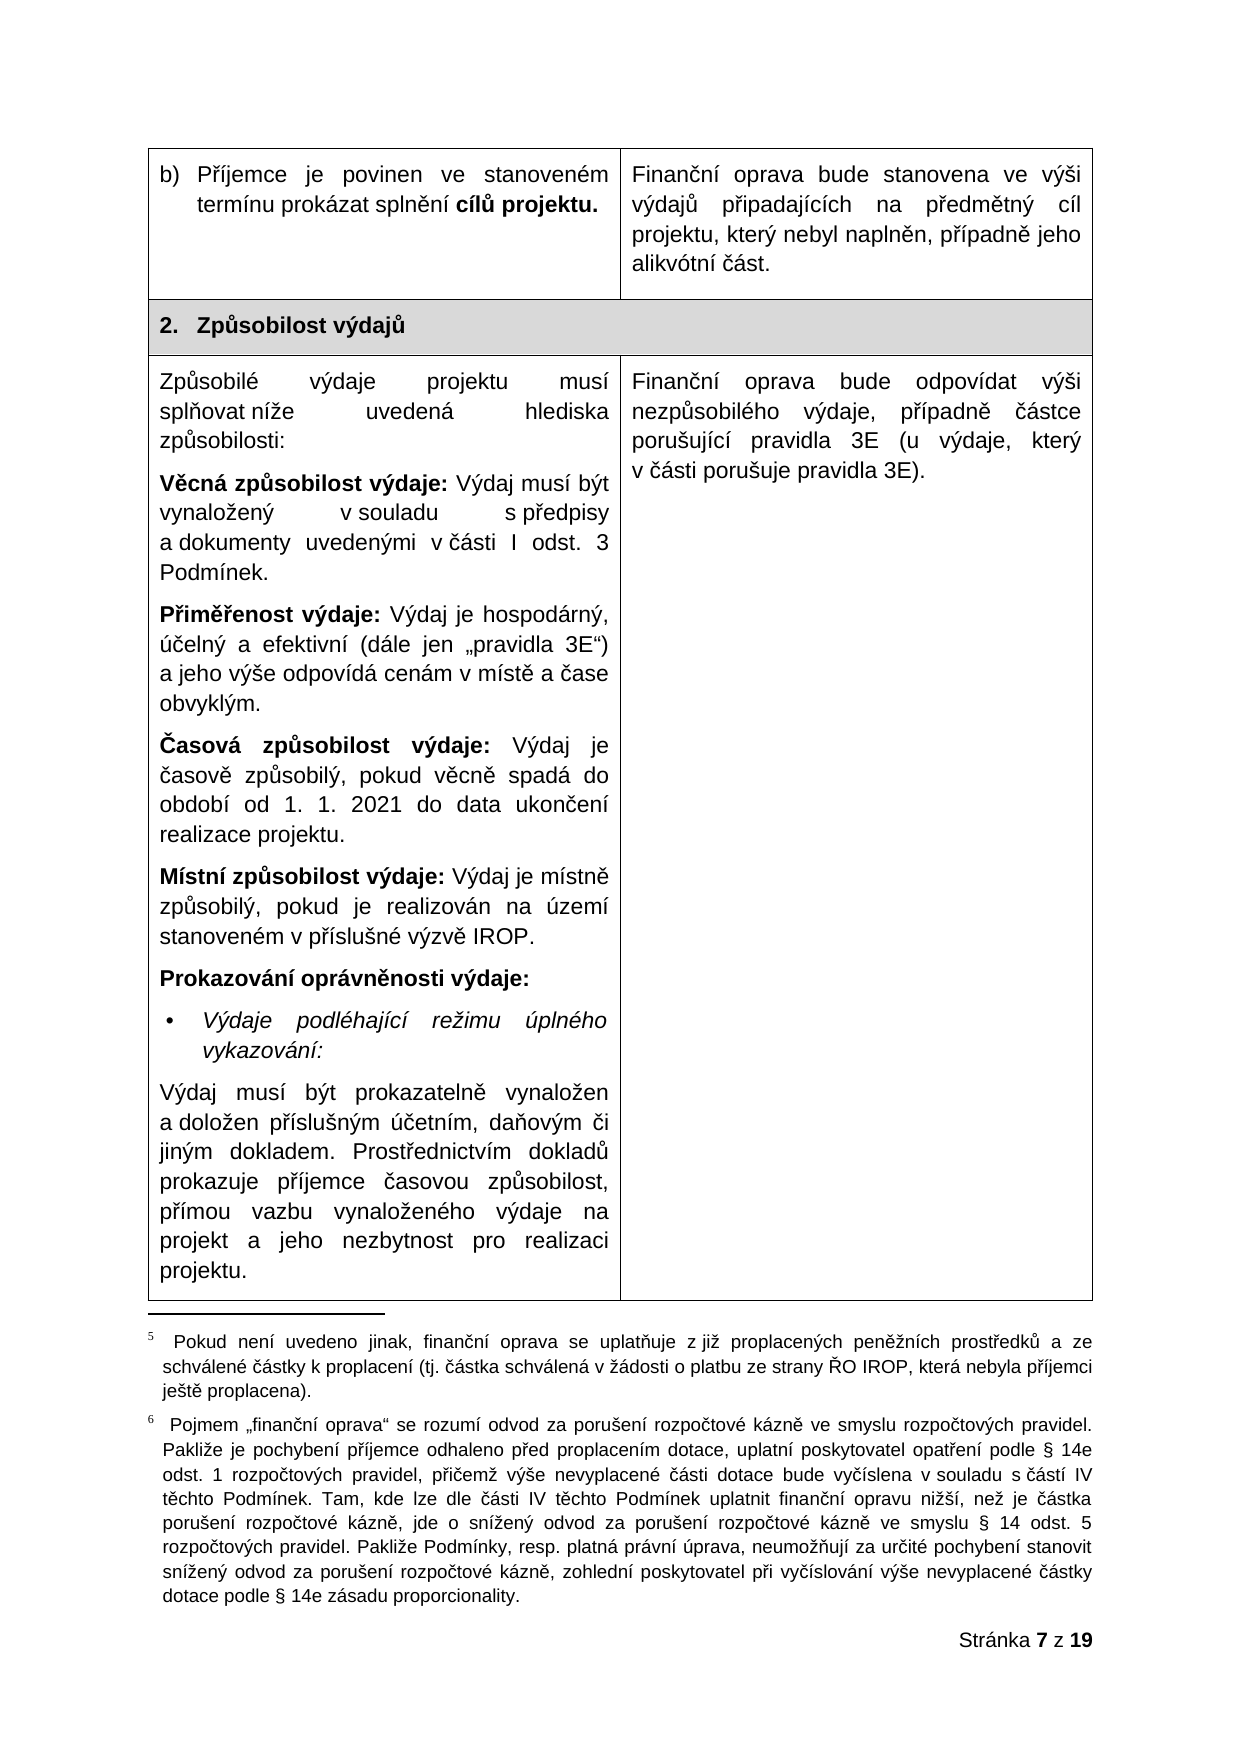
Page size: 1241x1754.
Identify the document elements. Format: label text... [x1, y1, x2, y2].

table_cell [621, 356, 1092, 1299]
table_cell Finanční oprava bude stanovena ve výši výdajů připadajících na předmětný cíl projektu, který nebyl naplněn, případně jeho alikvótní část. [621, 149, 1092, 298]
table_cell Způsobilost výdajů [149, 300, 1092, 354]
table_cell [149, 356, 620, 1299]
table_cell Příjemce je povinen ve stanoveném termínu prokázat splnění cílů projektu. [149, 149, 620, 298]
